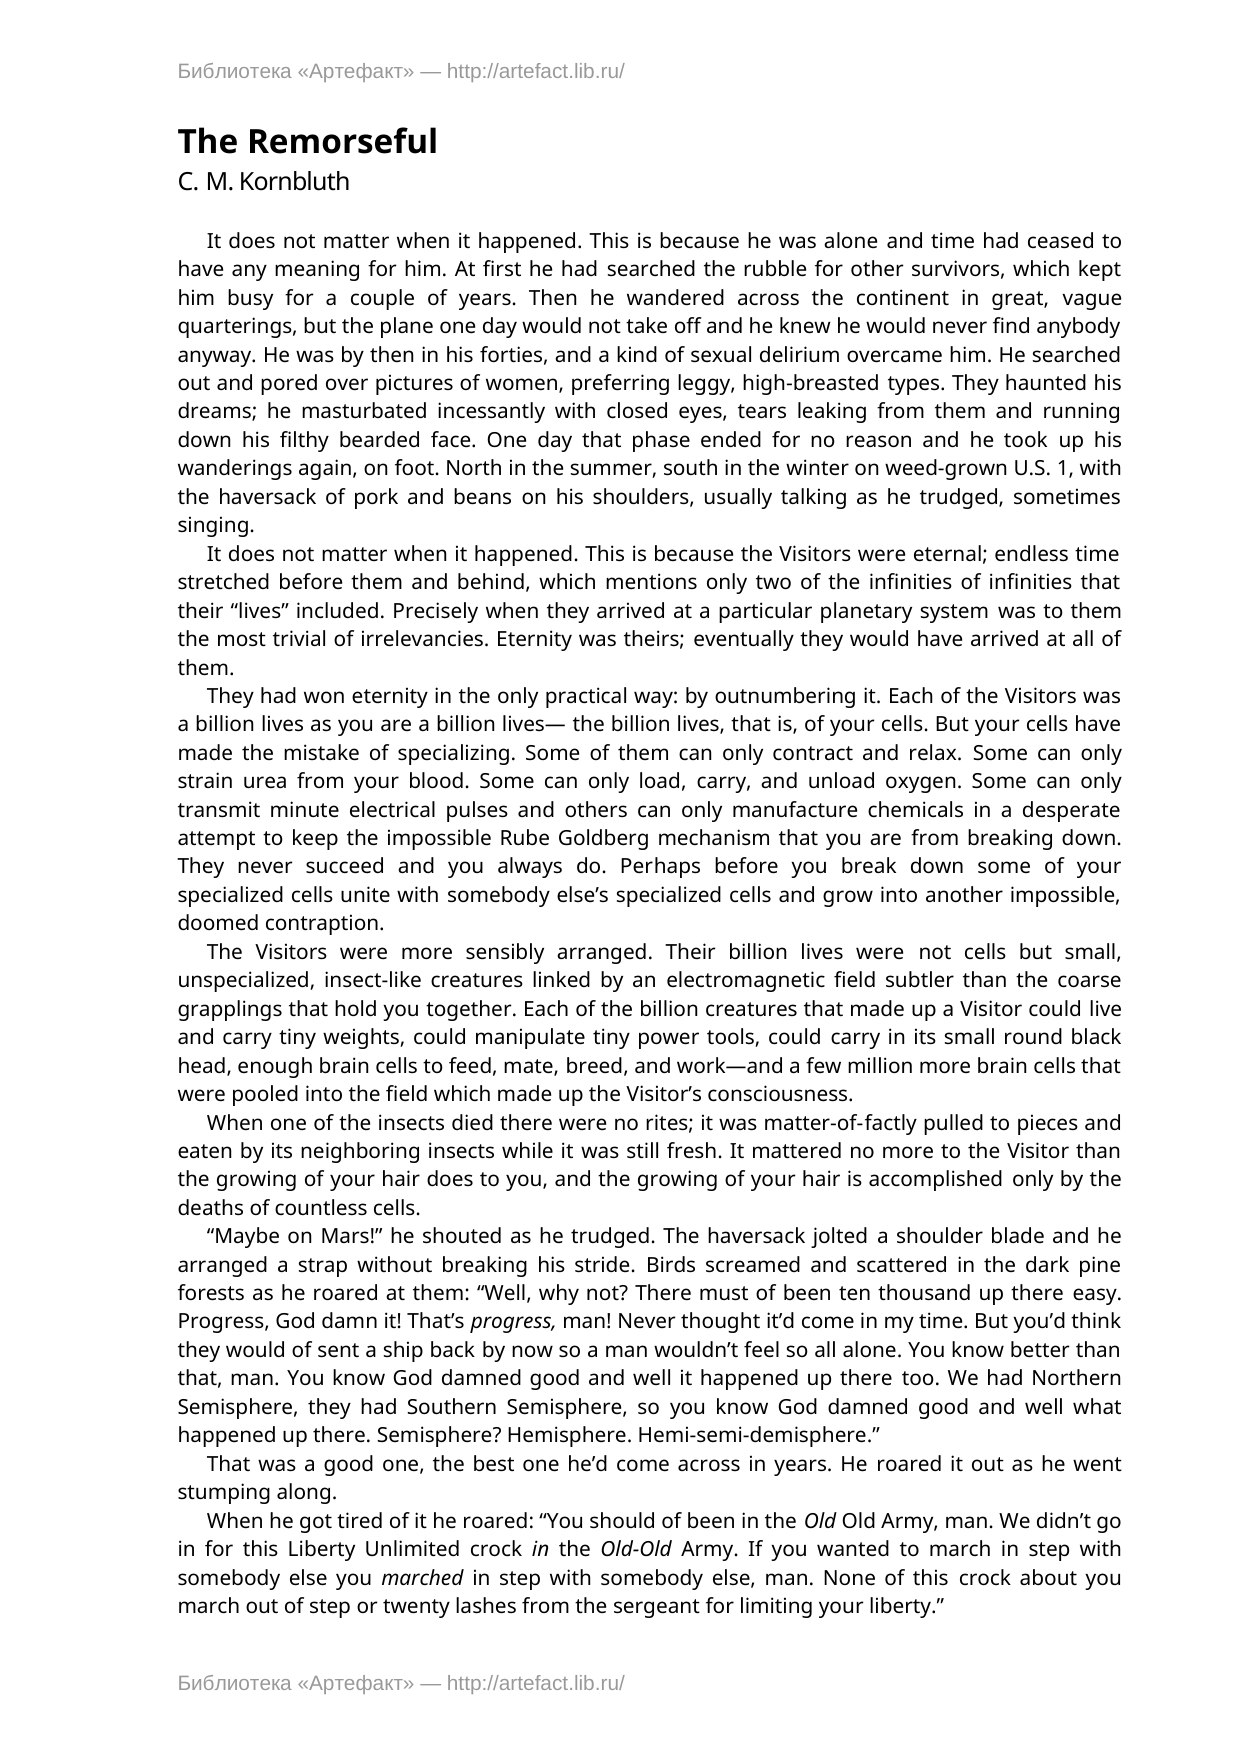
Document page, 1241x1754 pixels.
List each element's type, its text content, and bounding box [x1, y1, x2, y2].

text “Maybe on Mars!” he shouted as he trudged. The haversack jolted a shoulder blade and he arranged a strap without breaking his stride. Birds screamed and scattered in the dark pine forests as he roared at them: “Well, why not? There must of been ten thousand up there easy. Progress, God damn it! That’s progress, man! Never thought it’d come in my time. But you’d think they would of sent a ship back by now so a man wouldn’t feel so all alone. You know better than that, man. You know God damned good and well it happened up there too. We had Northern Semisphere, they had Southern Semisphere, so you know God damned good and well what happened up there. Semisphere? Hemisphere. Hemi-semi-demisphere.” [177, 1221, 1122, 1449]
text When one of the insects died there were no rites; it was matter-of-factly pulled to pieces and eaten by its neighboring insects while it was still fresh. It mattered no more to the Visitor than the growing of your hair does to you, and the growing of your hair is accomplished only by the deaths of countless cells. [177, 1108, 1122, 1221]
text When he got tired of it he roared: “You should of been in the Old Old Army, man. We didn’t go in for this Liberty Unlimited crock in the Old-Old Army. If you wanted to march in step with somebody else you marched in step with somebody else, man. None of this crock about you march out of step or twenty lashes from the sergeant for limiting your liberty.” [177, 1506, 1122, 1619]
text It does not matter when it happened. This is because the Visitors were eternal; endless time stretched before them and behind, which mentions only two of the infinities of infinities that their “lives” included. Precisely when they arrived at a particular planetary system was to them the most trivial of irrelevancies. Eternity was theirs; eventually they would have arrived at all of them. [177, 539, 1122, 681]
text It does not matter when it happened. This is because he was alone and time had ceased to have any meaning for him. At first he had searched the rubble for other survivors, which kept him busy for a couple of years. Then he wandered across the continent in great, vague quarterings, but the plane one day would not take off and he knew he would never find anybody anyway. He was by then in his forties, and a kind of sexual delirium overcame him. He searched out and pored over pictures of women, preferring leggy, high-breasted types. They haunted his dreams; he masturbated incessantly with closed eyes, tears leaking from them and running down his filthy bearded face. One day that phase ended for no reason and he took up his wanderings again, on foot. North in the summer, south in the winter on weed-grown U.S. 1, with the haversack of pork and beans on his shoulders, usually talking as he trudged, sometimes singing. [177, 226, 1122, 539]
text The Remorseful [177, 118, 1122, 163]
text The Visitors were more sensibly arranged. Their billion lives were not cells but small, unspecialized, insect-like creatures linked by an electromagnetic field subtler than the coarse grapplings that hold you together. Each of the billion creatures that made up a Visitor could live and carry tiny weights, could manipulate tiny power tools, could carry in its small round black head, enough brain cells to feed, mate, breed, and work—and a few million more brain cells that were pooled into the field which made up the Visitor’s consciousness. [177, 937, 1122, 1108]
text That was a good one, the best one he’d come across in years. He roared it out as he went stumping along. [177, 1449, 1122, 1506]
text They had won eternity in the only practical way: by outnumbering it. Each of the Visitors was a billion lives as you are a billion lives— the billion lives, that is, of your cells. But your cells have made the mistake of specializing. Some of them can only contract and relax. Some can only strain urea from your blood. Some can only load, carry, and unload oxygen. Some can only transmit minute electrical pulses and others can only manufacture chemicals in a desperate attempt to keep the impossible Rube Goldberg mechanism that you are from breaking down. They never succeed and you always do. Perhaps before you break down some of your specialized cells unite with somebody else’s specialized cells and grow into another impossible, doomed contraption. [177, 681, 1122, 937]
subtitle C. M. Kornbluth [177, 163, 1122, 198]
